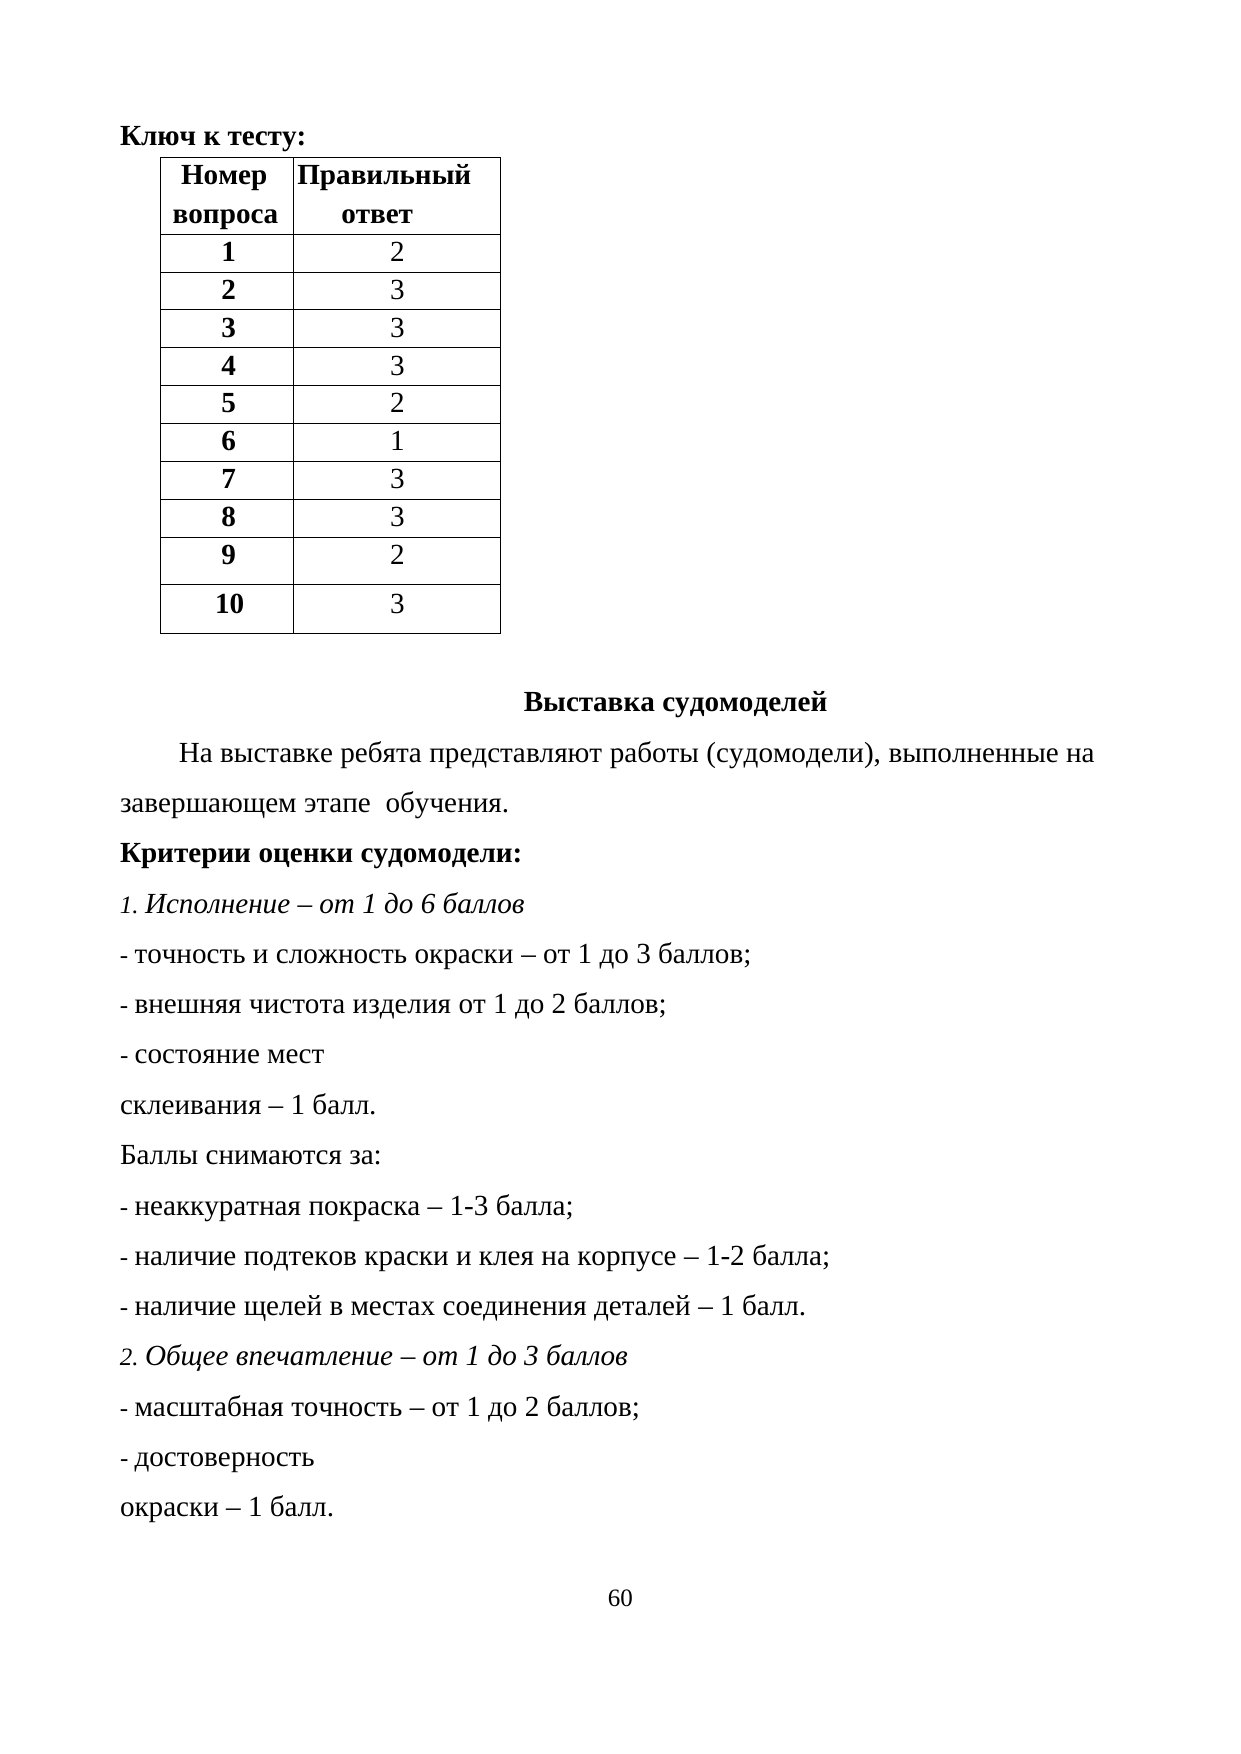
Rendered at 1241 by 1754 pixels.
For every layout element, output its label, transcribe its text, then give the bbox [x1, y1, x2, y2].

table_cell 3 [294, 500, 500, 537]
text Выставка судомоделей [523, 684, 1152, 718]
table_cell 1 [161, 235, 293, 271]
table_cell 5 [161, 386, 293, 423]
list Исполнение – от 1 до 6 баллов [119, 886, 1152, 919]
list достоверность окраски – 1 балл. [120, 1439, 411, 1523]
table_cell 3 [294, 585, 500, 633]
table_cell 3 [294, 310, 500, 347]
text На выставке ребята представляют работы (судомодели), выполненные на завершающем этапе обучения. [120, 735, 1152, 818]
table_cell 3 [161, 310, 293, 347]
table_cell 6 [161, 424, 293, 461]
table_cell 8 [161, 500, 293, 537]
table_cell 7 [161, 462, 293, 499]
list наличие щелей в местах соединения деталей – 1 балл. [119, 1288, 1152, 1322]
table_header Номер вопроса [161, 158, 293, 233]
table_cell 1 [294, 424, 500, 461]
table_cell 9 [161, 538, 293, 584]
table_cell 2 [294, 235, 500, 271]
list Общее впечатление – от 1 до 3 баллов [119, 1338, 1152, 1372]
table_cell 4 [161, 348, 293, 385]
table_cell 3 [294, 348, 500, 385]
list внешняя чистота изделия от 1 до 2 баллов; [119, 986, 1152, 1020]
table_cell 3 [294, 462, 500, 499]
text Ключ к тесту: [120, 118, 1152, 152]
list наличие подтеков краски и клея на корпусе – 1-2 балла; [119, 1238, 1152, 1271]
table_header Правильный ответ [294, 158, 500, 233]
table_cell 2 [294, 386, 500, 423]
list точность и сложность окраски – от 1 до 3 баллов; [119, 936, 1152, 969]
table_cell 2 [161, 273, 293, 309]
list неаккуратная покраска – 1-3 балла; [119, 1188, 1152, 1221]
subtitle Критерии оценки судомодели: [120, 835, 1152, 869]
list масштабная точность – от 1 до 2 баллов; [119, 1389, 1152, 1422]
table_cell 2 [294, 538, 500, 584]
table_cell 10 [161, 585, 293, 633]
table_cell 3 [294, 273, 500, 309]
list состояние мест склеивания – 1 балл. Баллы снимаются за: [120, 1037, 455, 1171]
